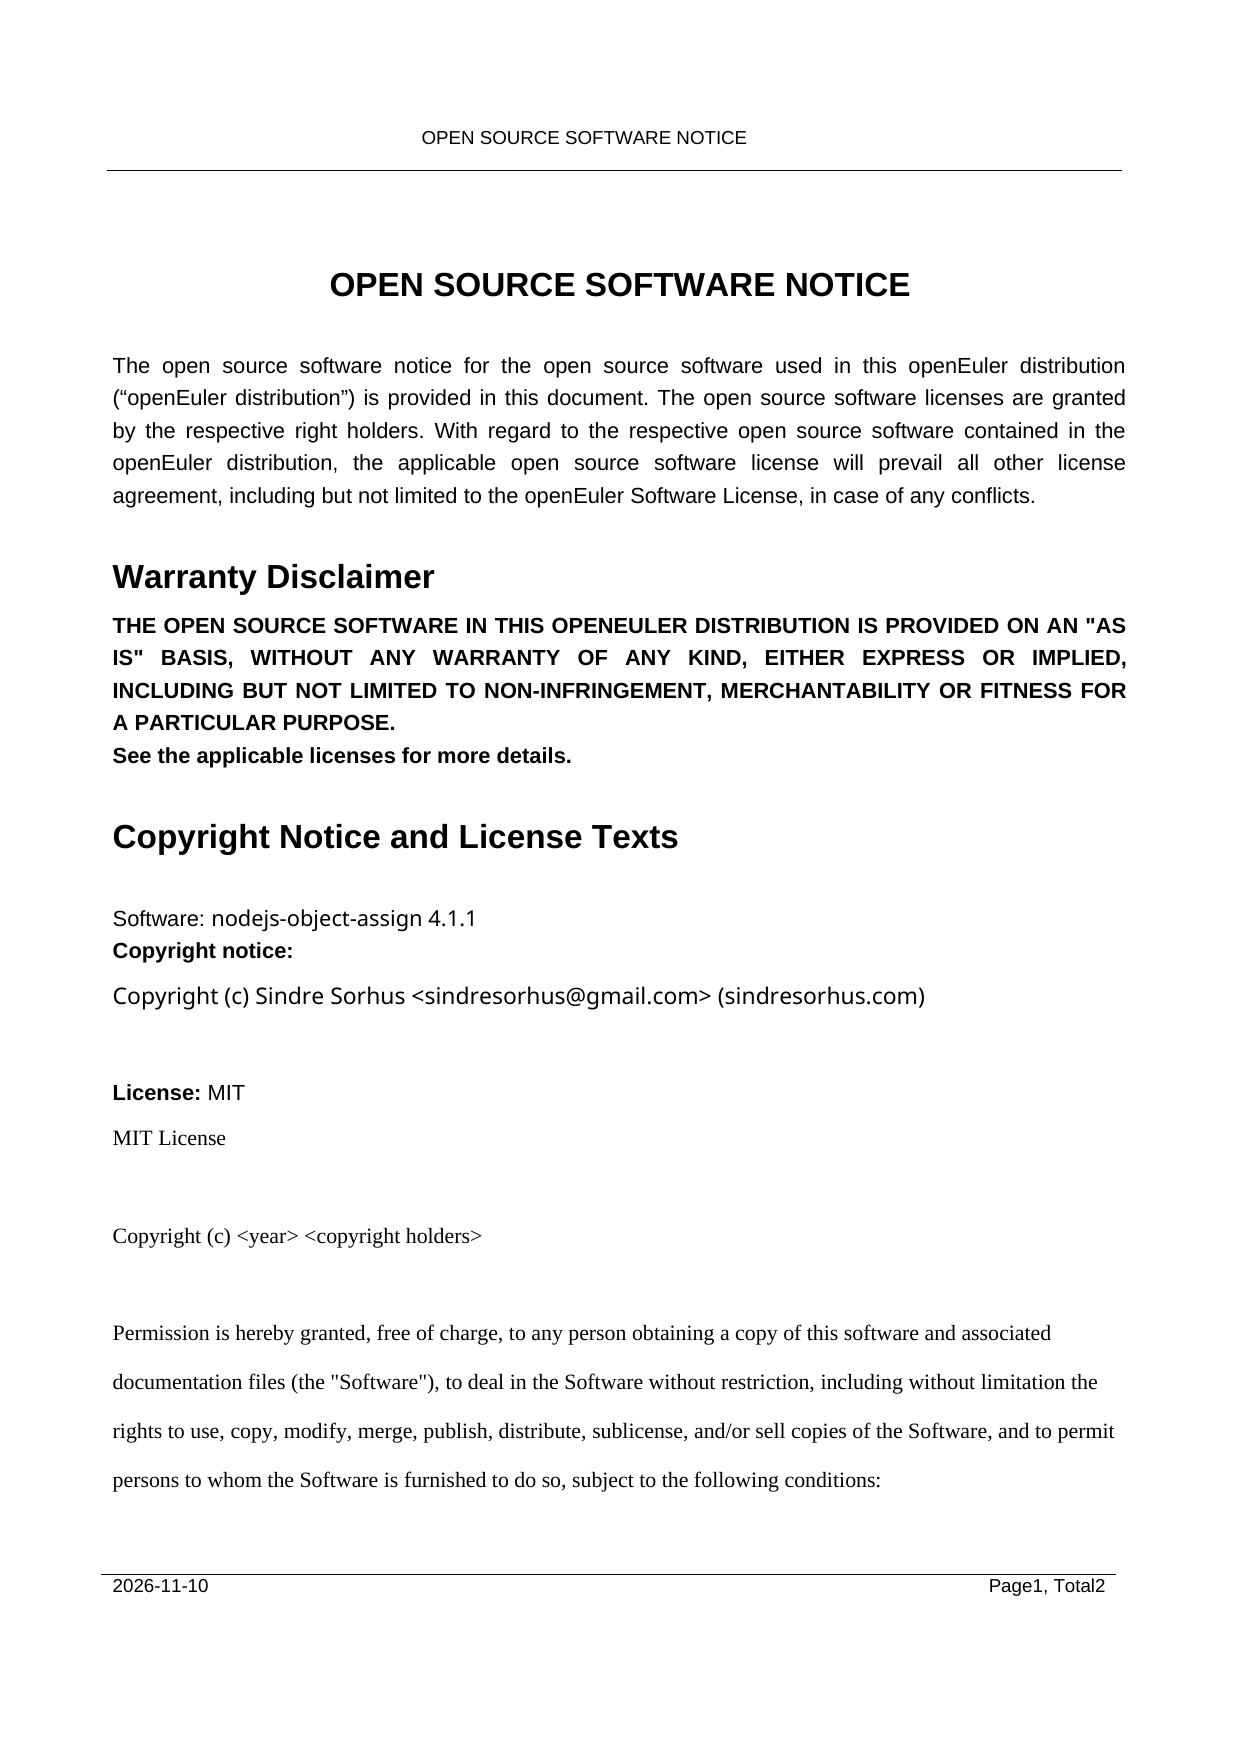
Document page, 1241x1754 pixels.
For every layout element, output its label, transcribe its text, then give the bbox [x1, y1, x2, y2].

text Copyright Notice and License Texts [112, 804, 1128, 869]
text Software: nodejs-object-assign 4.1.1 [112, 901, 1128, 934]
text OPEN SOURCE SOFTWARE NOTICE [112, 251, 1128, 316]
text Warranty Disclaimer [112, 544, 1128, 609]
text License: MIT [112, 1077, 1128, 1109]
text Copyright (c) Sindre Sorhus <sindresorhus@gmail.com> (sindresorhus.com) [112, 979, 1128, 1060]
text THE OPEN SOURCE SOFTWARE IN THIS OPENEULER DISTRIBUTION IS PROVIDED ON AN "AS IS" BASIS, WITHOUT ANY WARRANTY OF ANY KIND, EITHER EXPRESS OR IMPLIED, INCLUDING BUT NOT LIMITED TO NON-INFRINGEMENT, MERCHANTABILITY OR FITNESS FOR A PARTICULAR PURPOSE. See the applicable licenses for more details. [112, 609, 1128, 771]
text Copyright notice: [112, 934, 1128, 966]
text The open source software notice for the open source software used in this openEuler distribution (“openEuler distribution”) is provided in this document. The open source software licenses are granted by the respective right holders. With regard to the respective open source software contained in the openEuler distribution, the applicable open source software license will prevail all other license agreement, including but not limited to the openEuler Software License, in case of any conflicts. [112, 349, 1128, 511]
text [112, 1122, 1128, 1495]
